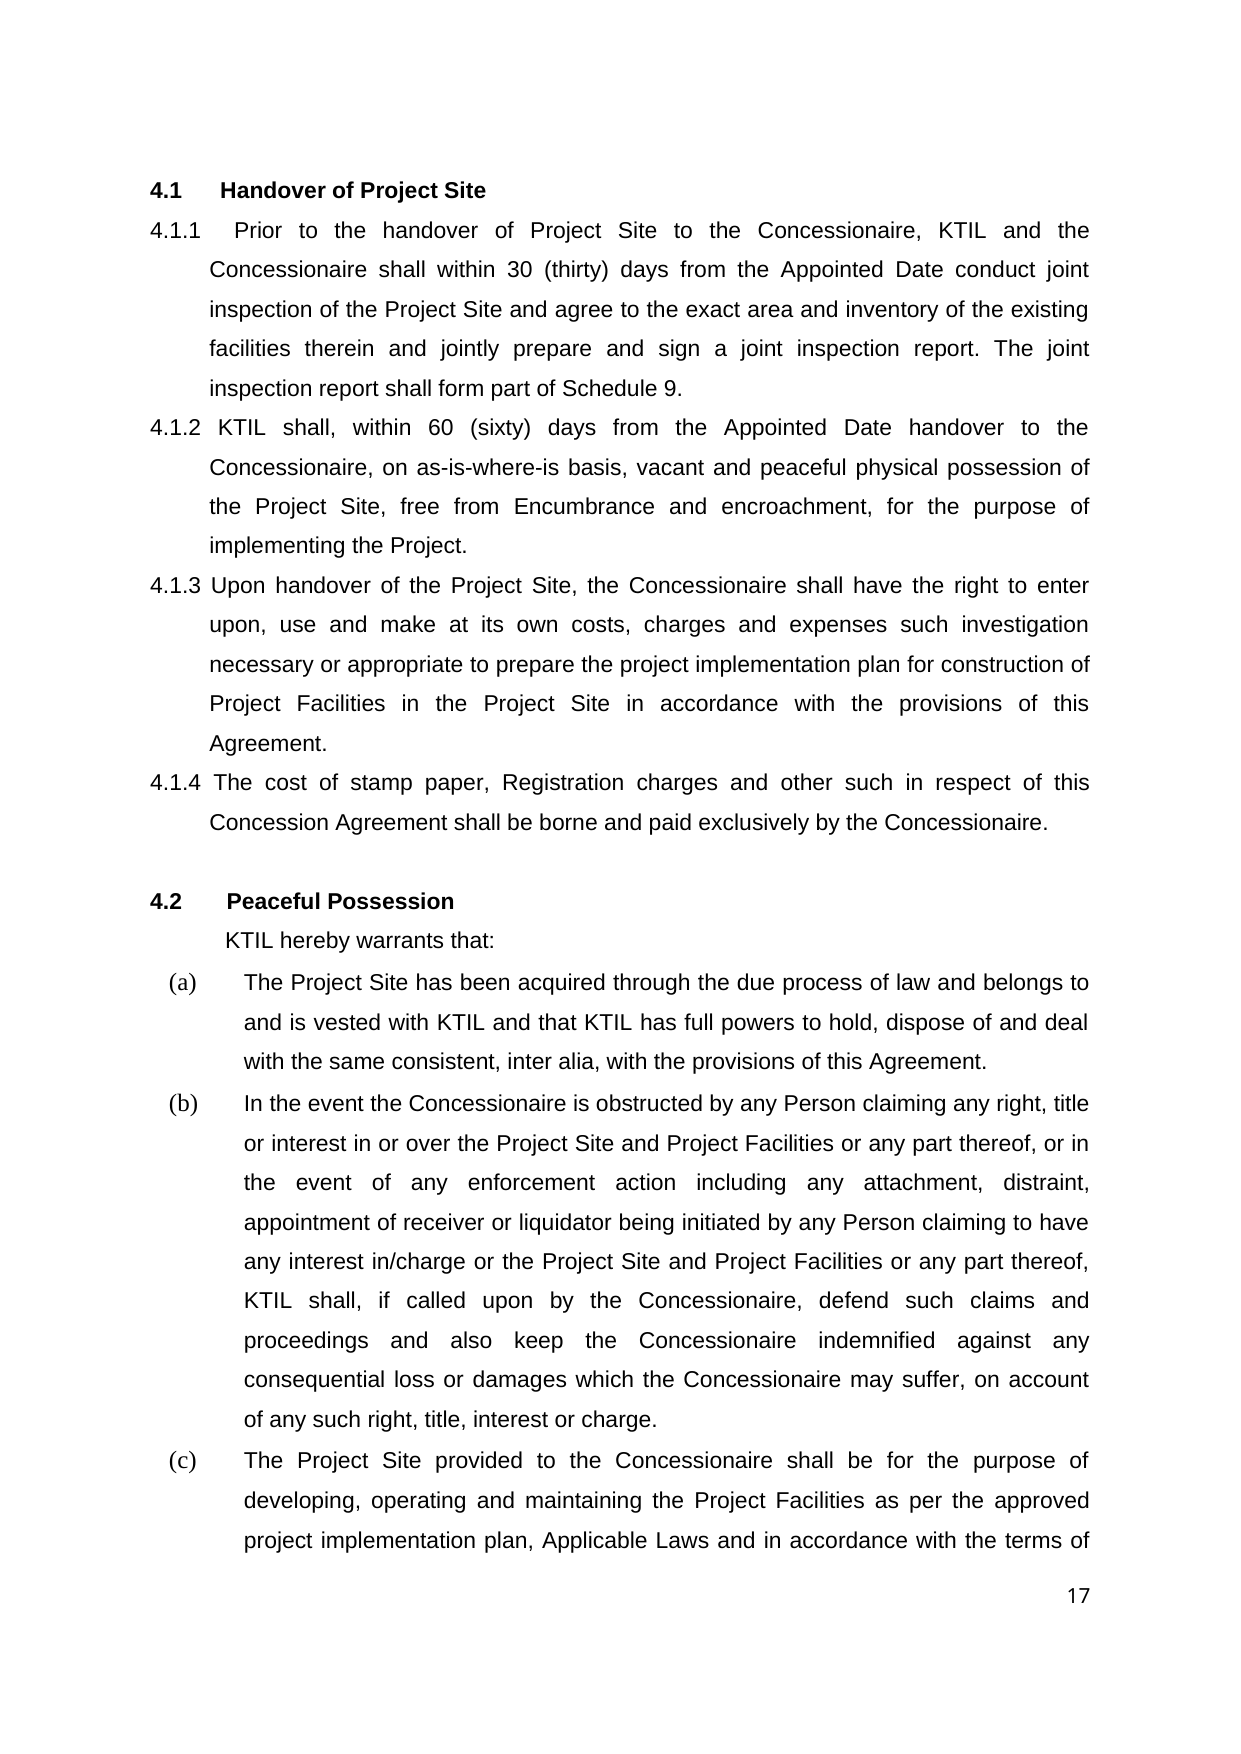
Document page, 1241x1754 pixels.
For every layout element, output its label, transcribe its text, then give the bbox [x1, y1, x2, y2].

text KTIL hereby warrants that: [225, 927, 1090, 954]
list 4.1.4 The cost of stamp paper, Registration charges and other such in respect of this Concession Agreement shall be borne and paid exclusively by the Concessionaire. [150, 769, 1090, 835]
list The Project Site has been acquired through the due process of law and belongs to and is vested with KTIL and that KTIL has full powers to hold, dispose of and deal with the same consistent, inter alia, with the provisions of this Agreement. [169, 967, 1090, 1074]
list 4.1 Handover of Project Site [150, 177, 1090, 203]
list 4.2 Peaceful Possession [150, 888, 1090, 914]
list 4.1.2 KTIL shall, within 60 (sixty) days from the Appointed Date handover to the Concessionaire, on as-is-where-is basis, vacant and peaceful physical possession of the Project Site, free from Encumbrance and encroachment, for the purpose of implementing the Project. [150, 414, 1090, 559]
list 4.1.1 Prior to the handover of Project Site to the Concessionaire, KTIL and the Concessionaire shall within 30 (thirty) days from the Appointed Date conduct joint inspection of the Project Site and agree to the exact area and inventory of the existing facilities therein and jointly prepare and sign a joint inspection report. The joint inspection report shall form part of Schedule 9. [150, 217, 1090, 401]
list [169, 1445, 1090, 1553]
list 4.1.3 Upon handover of the Project Site, the Concessionaire shall have the right to enter upon, use and make at its own costs, charges and expenses such investigation necessary or appropriate to prepare the project implementation plan for construction of Project Facilities in the Project Site in accordance with the provisions of this Agreement. [150, 572, 1090, 756]
list In the event the Concessionaire is obstructed by any Person claiming any right, title or interest in or over the Project Site and Project Facilities or any part thereof, or in the event of any enforcement action including any attachment, distraint, appointment of receiver or liquidator being initiated by any Person claiming to have any interest in/charge or the Project Site and Project Facilities or any part thereof, KTIL shall, if called upon by the Concessionaire, defend such claims and proceedings and also keep the Concessionaire indemnified against any consequential loss or damages which the Concessionaire may suffer, on account of any such right, title, interest or charge. [169, 1088, 1090, 1432]
